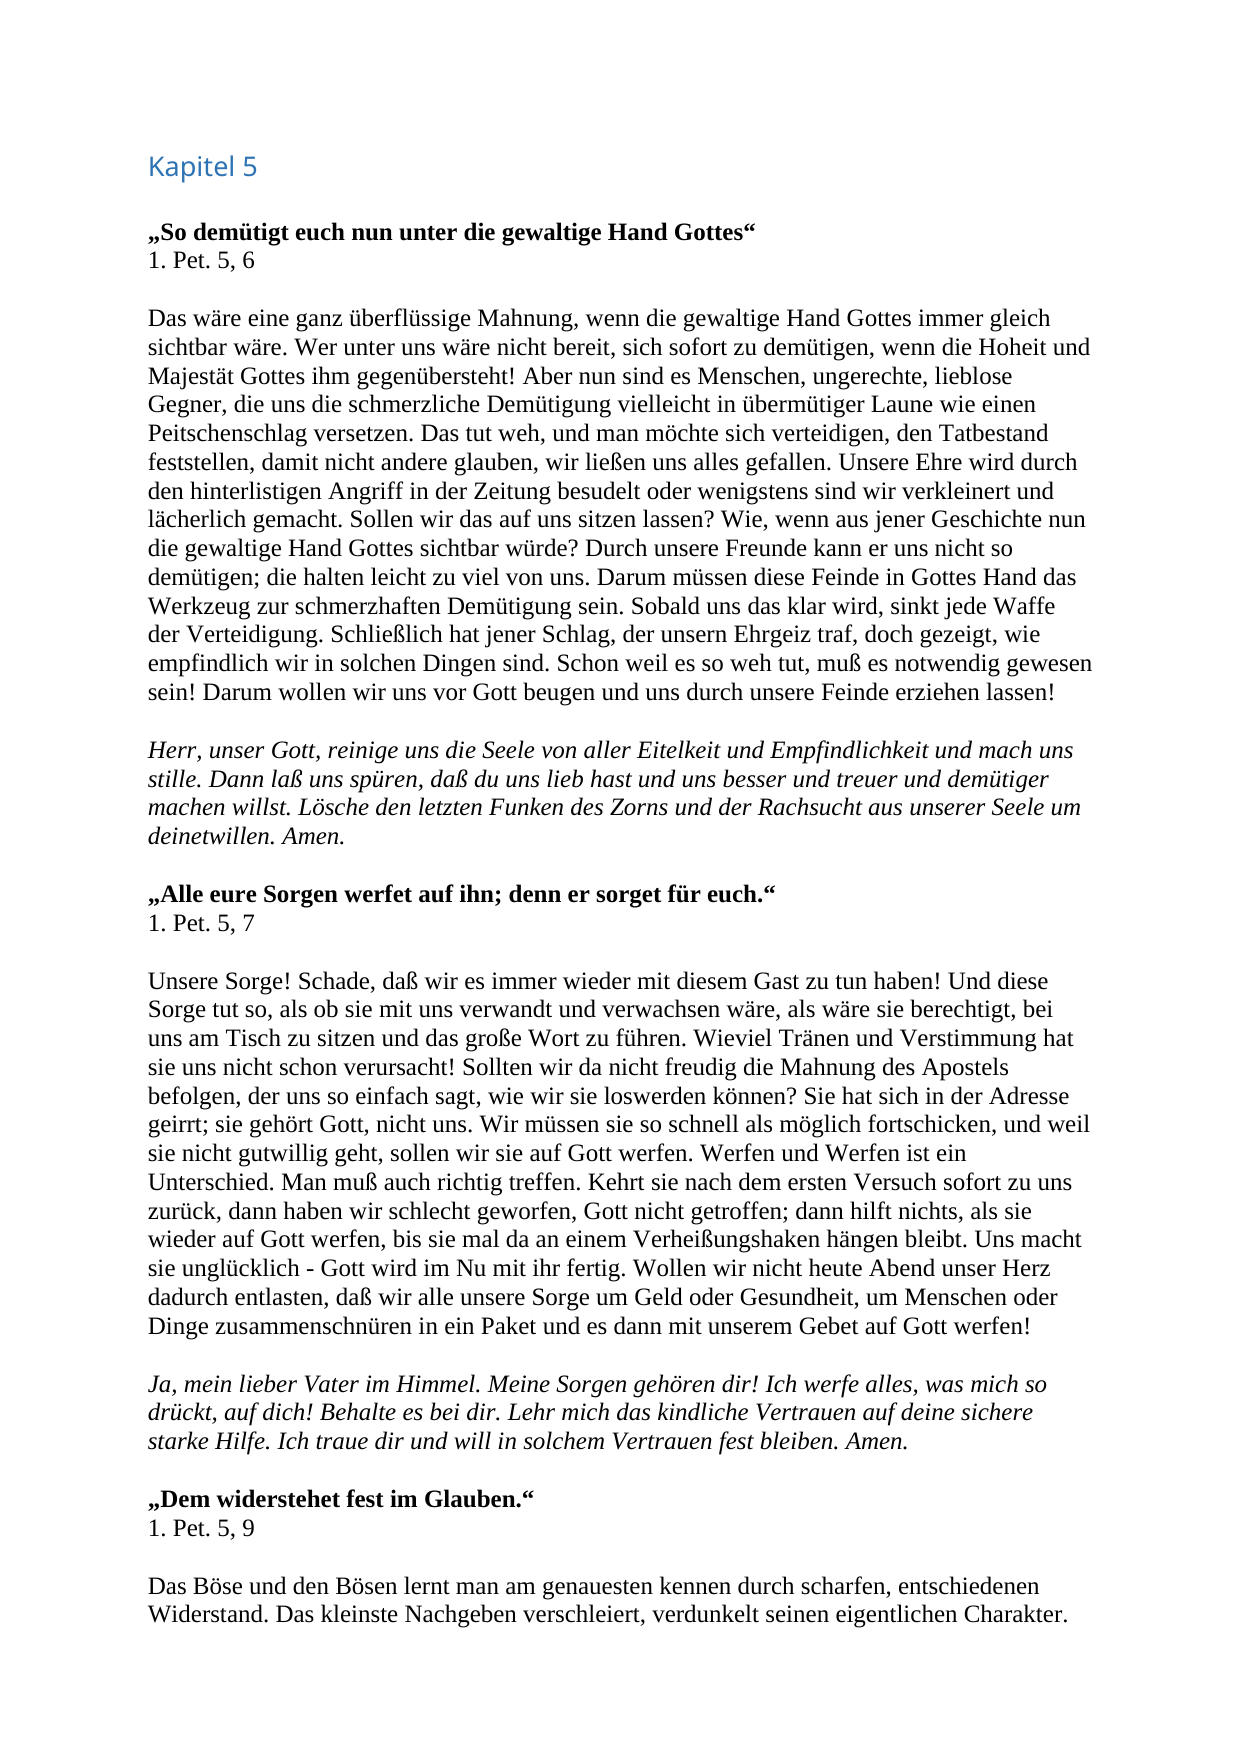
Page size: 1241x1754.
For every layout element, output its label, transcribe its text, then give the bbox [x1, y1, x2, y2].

text Ja, mein lieber Vater im Himmel. Meine Sorgen gehören dir! Ich werfe alles, was mich so drückt, auf dich! Behalte es bei dir. Lehr mich das kindliche Vertrauen auf deine sichere starke Hilfe. Ich traue dir und will in solchem Vertrauen fest bleiben. Amen. [148, 1369, 1093, 1455]
text Unsere Sorge! Schade, daß wir es immer wieder mit diesem Gast zu tun haben! Und diese Sorge tut so, als ob sie mit uns verwandt und verwachsen wäre, als wäre sie berechtigt, bei uns am Tisch zu sitzen und das große Wort zu führen. Wieviel Tränen und Verstimmung hat sie uns nicht schon verursacht! Sollten wir da nicht freudig die Mahnung des Apostels befolgen, der uns so einfach sagt, wie wir sie loswerden können? Sie hat sich in der Adresse geirrt; sie gehört Gott, nicht uns. Wir müssen sie so schnell als möglich fortschicken, und weil sie nicht gutwillig geht, sollen wir sie auf Gott werfen. Werfen und Werfen ist ein Unterschied. Man muß auch richtig treffen. Kehrt sie nach dem ersten Versuch sofort zu uns zurück, dann haben wir schlecht geworfen, Gott nicht getroffen; dann hilft nichts, als sie wieder auf Gott werfen, bis sie mal da an einem Verheißungshaken hängen bleibt. Uns macht sie unglücklich - Gott wird im Nu mit ihr fertig. Wollen wir nicht heute Abend unser Herz dadurch entlasten, daß wir alle unsere Sorge um Geld oder Gesundheit, um Menschen oder Dinge zusammenschnüren in ein Paket und es dann mit unserem Gebet auf Gott werfen! [148, 966, 1093, 1339]
text „Dem widerstehet fest im Glauben.“ 1. Pet. 5, 9 [148, 1484, 1093, 1542]
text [148, 1571, 1093, 1628]
text „Alle eure Sorgen werfet auf ihn; denn er sorget für euch.“ 1. Pet. 5, 7 [148, 879, 1093, 937]
text Herr, unser Gott, reinige uns die Seele von aller Eitelkeit und Empfindlichkeit und mach uns stille. Dann laß uns spüren, daß du uns lieb hast und uns besser und treuer und demütiger machen willst. Lösche den letzten Funken des Zorns und der Rachsucht aus unserer Seele um deinetwillen. Amen. [148, 735, 1093, 850]
text „So demütigt euch nun unter die gewaltige Hand Gottes“ 1. Pet. 5, 6 [148, 217, 1093, 274]
text Das wäre eine ganz überflüssige Mahnung, wenn die gewaltige Hand Gottes immer gleich sichtbar wäre. Wer unter uns wäre nicht bereit, sich sofort zu demütigen, wenn die Hoheit und Majestät Gottes ihm gegenübersteht! Aber nun sind es Menschen, ungerechte, lieblose Gegner, die uns die schmerzliche Demütigung vielleicht in übermütiger Laune wie einen Peitschenschlag versetzen. Das tut weh, und man möchte sich verteidigen, den Tatbestand feststellen, damit nicht andere glauben, wir ließen uns alles gefallen. Unsere Ehre wird durch den hinterlistigen Angriff in der Zeitung besudelt oder wenigstens sind wir verkleinert und lächerlich gemacht. Sollen wir das auf uns sitzen lassen? Wie, wenn aus jener Geschichte nun die gewaltige Hand Gottes sichtbar würde? Durch unsere Freunde kann er uns nicht so demütigen; die halten leicht zu viel von uns. Darum müssen diese Feinde in Gottes Hand das Werkzeug zur schmerzhaften Demütigung sein. Sobald uns das klar wird, sinkt jede Waffe der Verteidigung. Schließlich hat jener Schlag, der unsern Ehrgeiz traf, doch gezeigt, wie empfindlich wir in solchen Dingen sind. Schon weil es so weh tut, muß es notwendig gewesen sein! Darum wollen wir uns vor Gott beugen und uns durch unsere Feinde erziehen lassen! [148, 303, 1093, 706]
subtitle Kapitel 5 [148, 148, 1093, 184]
